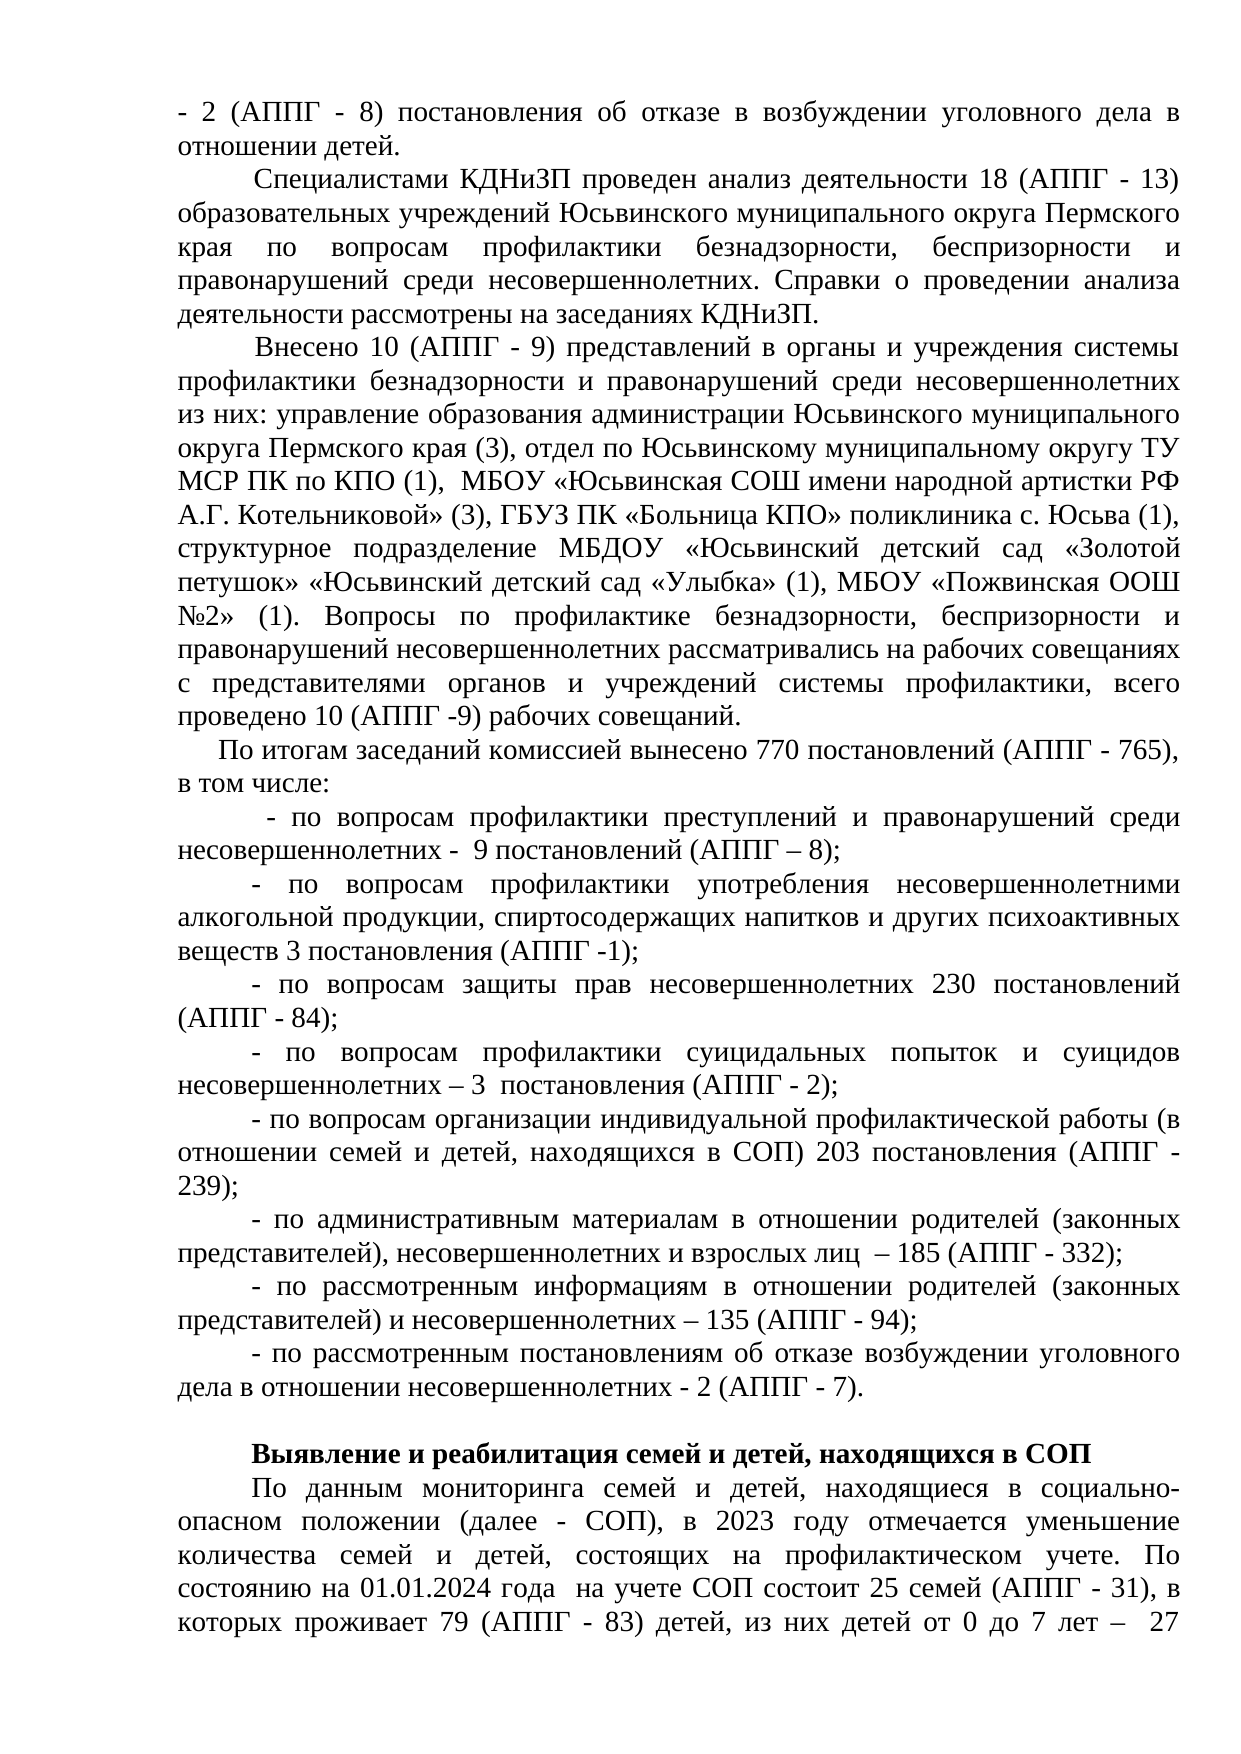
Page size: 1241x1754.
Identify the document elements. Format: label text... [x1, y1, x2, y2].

text - по административным материалам в отношении родителей (законных представителей), несовершеннолетних и взрослых лиц – 185 (АППГ - 332); [177, 1201, 1181, 1268]
text - по вопросам организации индивидуальной профилактической работы (в отношении семей и детей, находящихся в СОП) 203 постановления (АППГ -239); [177, 1101, 1181, 1201]
text - по вопросам профилактики суицидальных попыток и суицидов несовершеннолетних – 3 постановления (АППГ - 2); [177, 1034, 1181, 1101]
text - по рассмотренным информациям в отношении родителей (законных представителей) и несовершеннолетних – 135 (АППГ - 94); [177, 1268, 1181, 1336]
text Внесено 10 (АППГ - 9) представлений в органы и учреждения системы профилактики безнадзорности и правонарушений среди несовершеннолетних из них: управление образования администрации Юсьвинского муниципального округа Пермского края (3), отдел по Юсьвинскому муниципальному округу ТУ МСР ПК по КПО (1), МБОУ «Юсьвинская СОШ имени народной артистки РФ А.Г. Котельниковой» (3), ГБУЗ ПК «Больница КПО» поликлиника с. Юсьва (1), структурное подразделение МБДОУ «Юсьвинский детский сад «Золотой петушок» «Юсьвинский детский сад «Улыбка» (1), МБОУ «Пожвинская ООШ №2» (1). Вопросы по профилактике безнадзорности, беспризорности и правонарушений несовершеннолетних рассматривались на рабочих совещаниях с представителями органов и учреждений системы профилактики, всего проведено 10 (АППГ -9) рабочих совещаний. [177, 329, 1181, 732]
text Выявление и реабилитация семей и детей, находящихся в СОП [177, 1436, 1181, 1470]
text - по рассмотренным постановлениям об отказе возбуждении уголовного дела в отношении несовершеннолетних - 2 (АППГ - 7). [177, 1336, 1181, 1403]
text Специалистами КДНиЗП проведен анализ деятельности 18 (АППГ - 13) образовательных учреждений Юсьвинского муниципального округа Пермского края по вопросам профилактики безнадзорности, беспризорности и правонарушений среди несовершеннолетних. Справки о проведении анализа деятельности рассмотрены на заседаниях КДНиЗП. [177, 162, 1181, 329]
text - 2 (АППГ - 8) постановления об отказе в возбуждении уголовного дела в отношении детей. [177, 94, 1181, 162]
text - по вопросам профилактики употребления несовершеннолетними алкогольной продукции, спиртосодержащих напитков и других психоактивных веществ 3 постановления (АППГ -1); [177, 866, 1181, 967]
text - по вопросам профилактики преступлений и правонарушений среди несовершеннолетних - 9 постановлений (АППГ – 8); [177, 799, 1181, 866]
text По итогам заседаний комиссией вынесено 770 постановлений (АППГ - 765), в том числе: [177, 732, 1181, 799]
text - по вопросам защиты прав несовершеннолетних 230 постановлений (АППГ - 84); [177, 967, 1181, 1034]
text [177, 1470, 1181, 1637]
